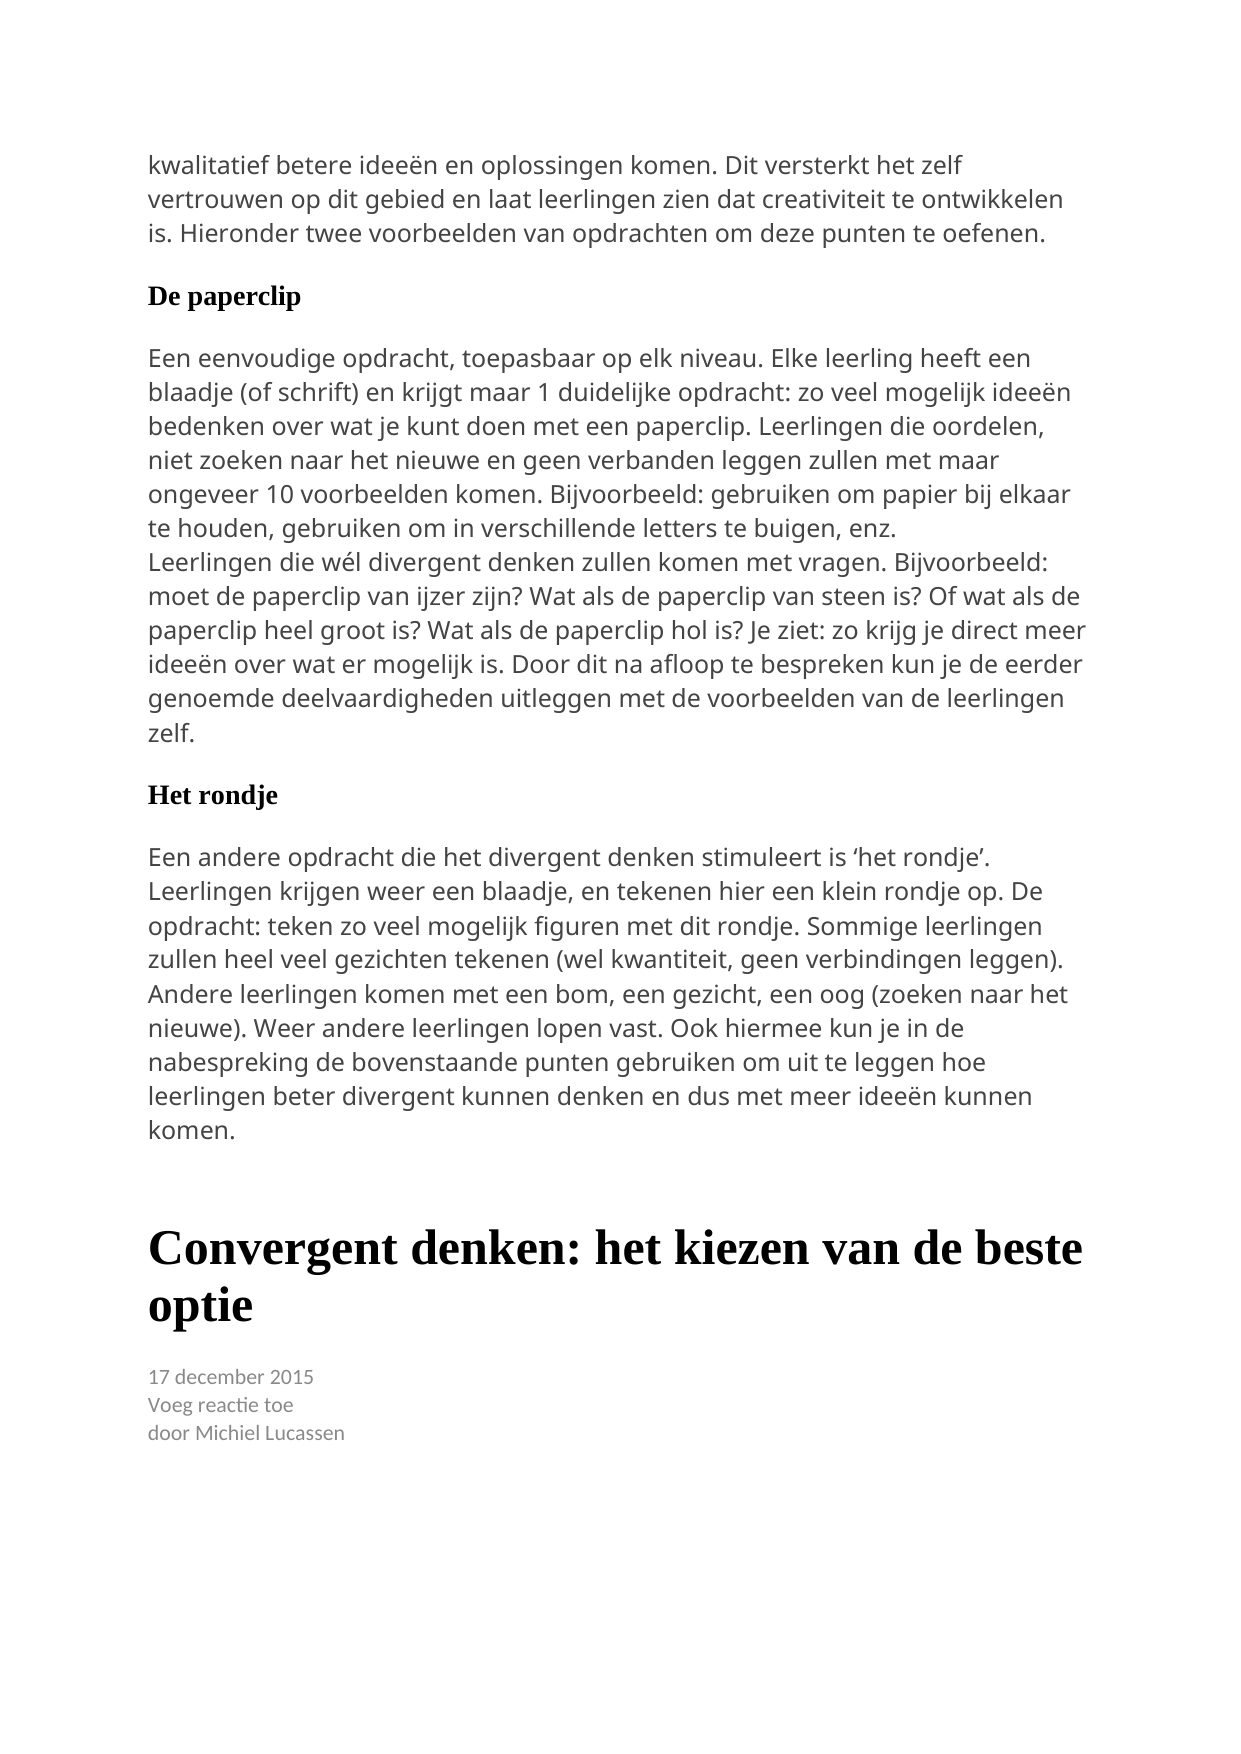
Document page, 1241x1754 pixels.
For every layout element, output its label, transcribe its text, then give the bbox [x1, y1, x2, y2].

text Leerlingen die wél divergent denken zullen komen met vragen. Bijvoorbeeld: moet de paperclip van ijzer zijn? Wat als de paperclip van steen is? Of wat als de paperclip heel groot is? Wat als de paperclip hol is? Je ziet: zo krijg je direct meer ideeën over wat er mogelijk is. Door dit na afloop te bespreken kun je de eerder genoemde deelvaardigheden uitleggen met de voorbeelden van de leerlingen zelf. [148, 545, 1093, 749]
text Een andere opdracht die het divergent denken stimuleert is ‘het rondje’. Leerlingen krijgen weer een blaadje, en tekenen hier een klein rondje op. De opdracht: teken zo veel mogelijk figuren met dit rondje. Sommige leerlingen zullen heel veel gezichten tekenen (wel kwantiteit, geen verbindingen leggen). Andere leerlingen komen met een bom, een gezicht, een oog (zoeken naar het nieuwe). Weer andere leerlingen lopen vast. Ook hiermee kun je in de nabespreking de bovenstaande punten gebruiken om uit te leggen hoe leerlingen beter divergent kunnen denken en dus met meer ideeën kunnen komen. [148, 840, 1093, 1147]
text door Michiel Lucassen [148, 1418, 1093, 1446]
text Een eenvoudige opdracht, toepasbaar op elk niveau. Elke leerling heeft een blaadje (of schrift) en krijgt maar 1 duidelijke opdracht: zo veel mogelijk ideeën bedenken over wat je kunt doen met een paperclip. Leerlingen die oordelen, niet zoeken naar het nieuwe en geen verbanden leggen zullen met maar ongeveer 10 voorbeelden komen. Bijvoorbeeld: gebruiken om papier bij elkaar te houden, gebruiken om in verschillende letters te buigen, enz. [148, 341, 1093, 545]
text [148, 148, 1093, 250]
subtitle Convergent denken: het kiezen van de beste optie [148, 1218, 1093, 1333]
subtitle De paperclip [148, 279, 1093, 311]
text Voeg reactie toe [148, 1390, 1093, 1418]
subtitle Het rondje [148, 778, 1093, 811]
text 17 december 2015 [148, 1362, 1093, 1390]
